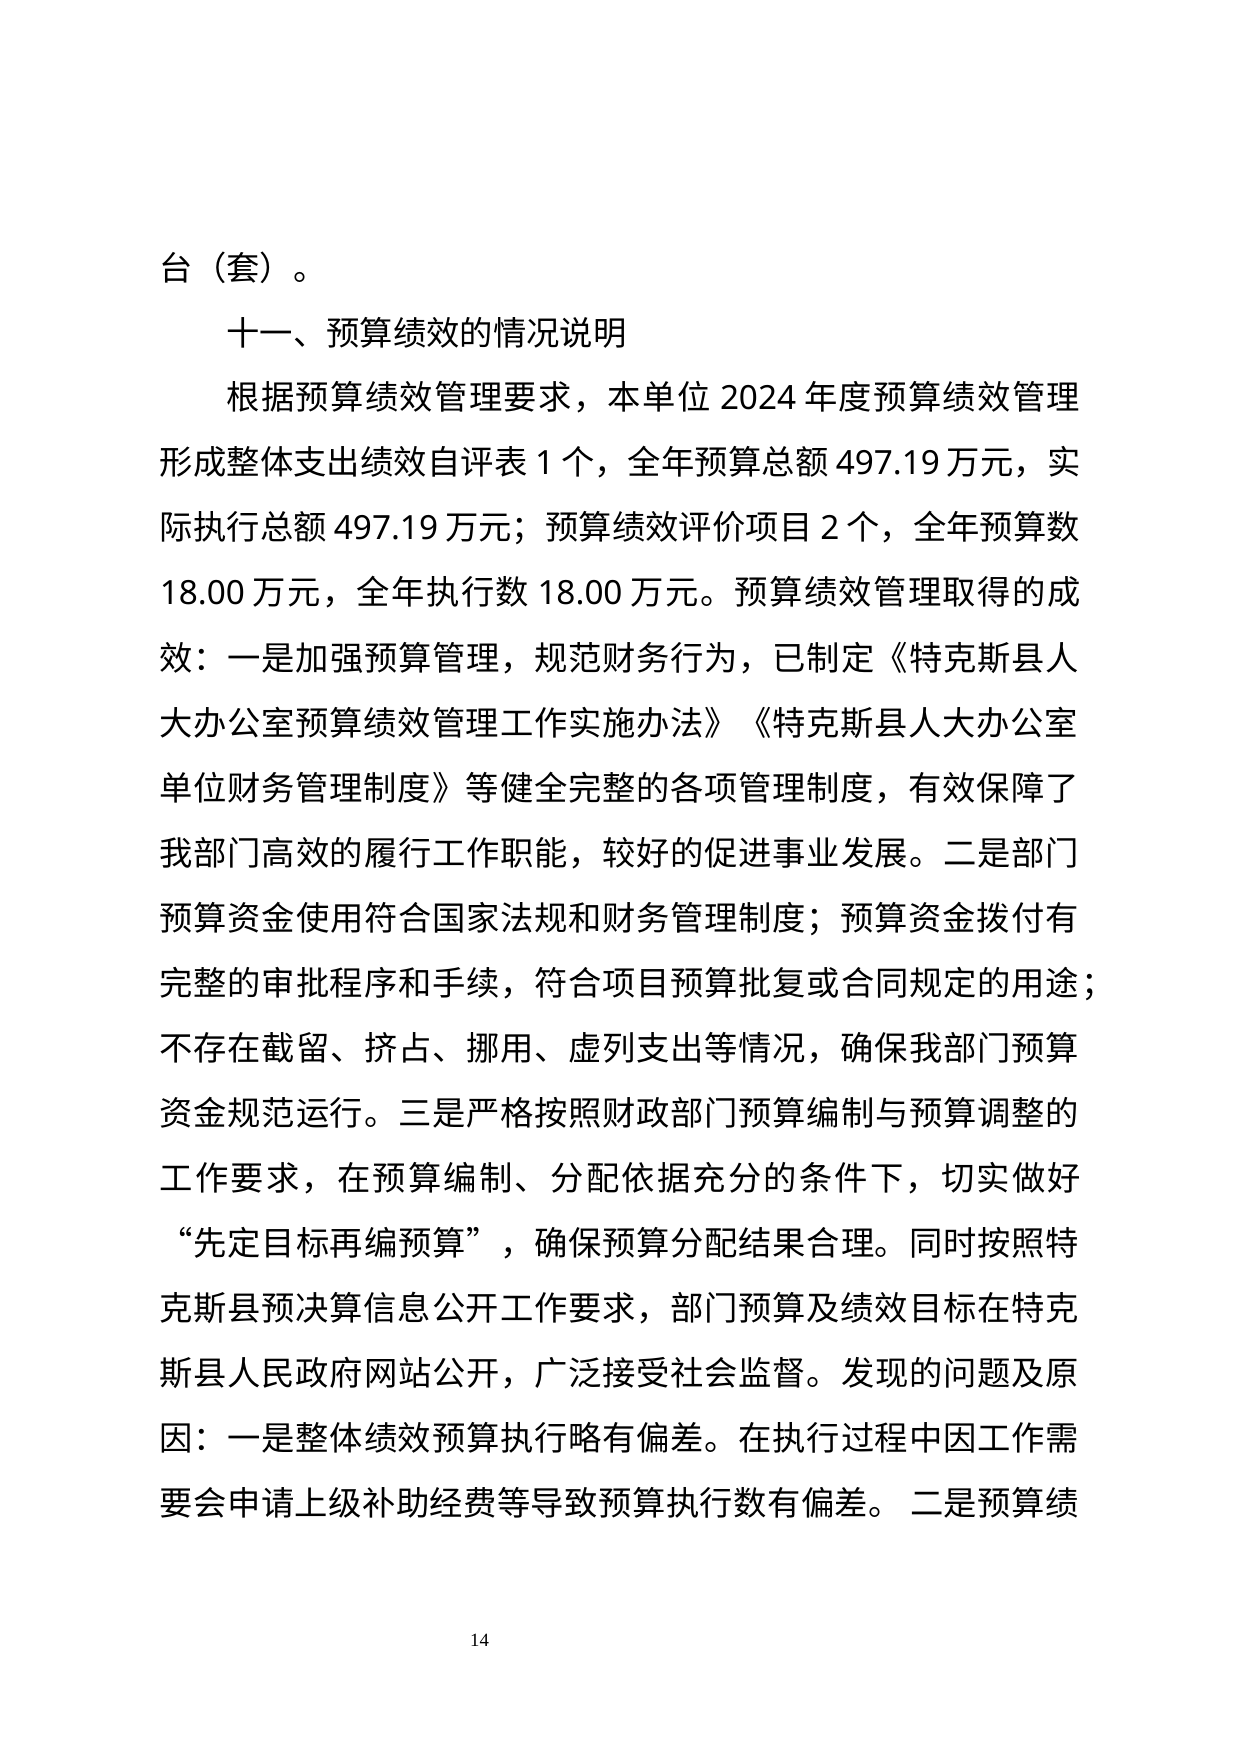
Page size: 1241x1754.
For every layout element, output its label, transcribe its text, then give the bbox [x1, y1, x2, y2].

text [159, 233, 1081, 298]
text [159, 363, 1081, 1533]
text 十一、预算绩效的情况说明 [159, 298, 1081, 363]
